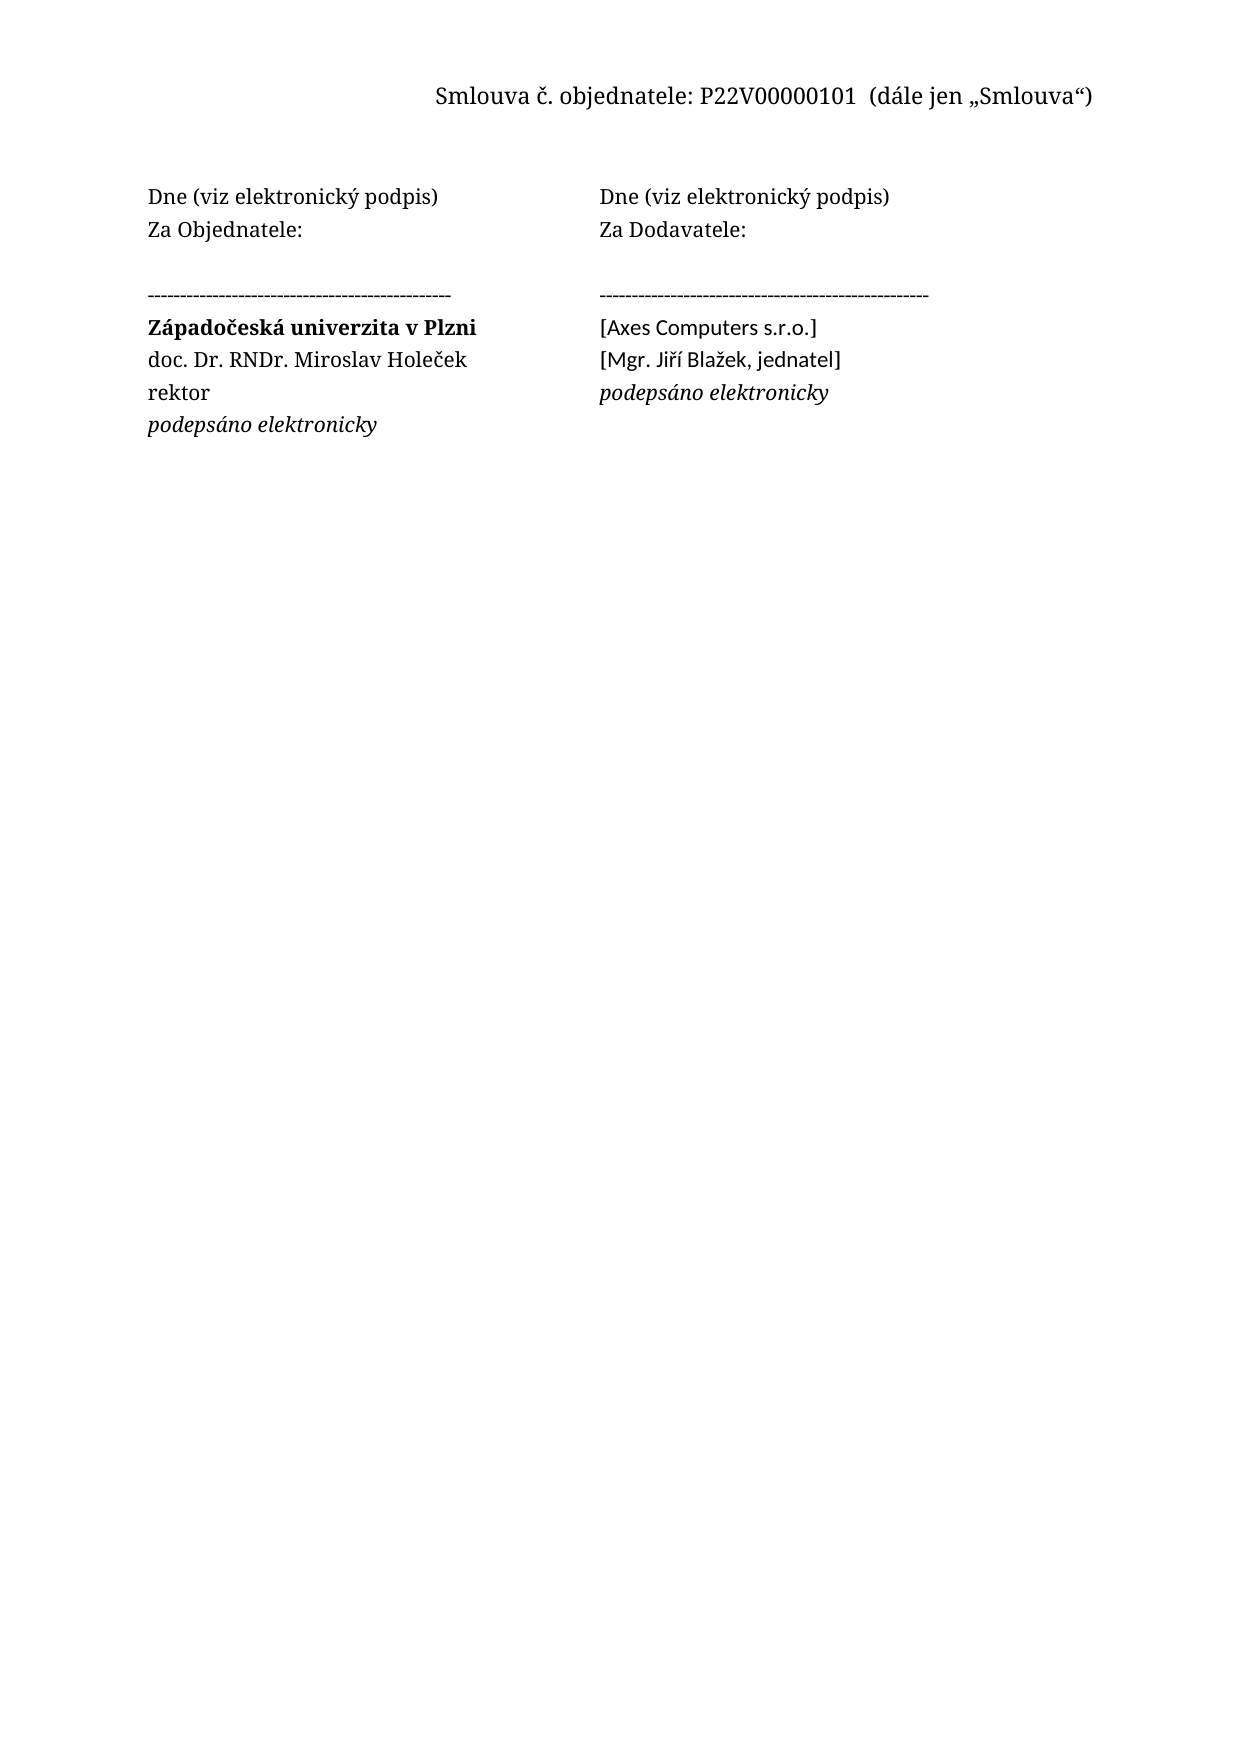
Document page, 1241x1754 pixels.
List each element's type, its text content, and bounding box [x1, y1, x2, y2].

table_header Dne (viz elektronický podpis) Za Dodavatele: --------------------------------------------------- [Axes Computers s.r.o.] [Mgr. Jiří Blažek, jednatel] podepsáno elektronicky [588, 183, 1040, 443]
table_header Dne (viz elektronický podpis) Za Objednatele: ----------------------------------------------- Západočeská univerzita v Plzni doc. Dr. RNDr. Miroslav Holeček rektor podepsáno elektronicky [136, 183, 588, 443]
